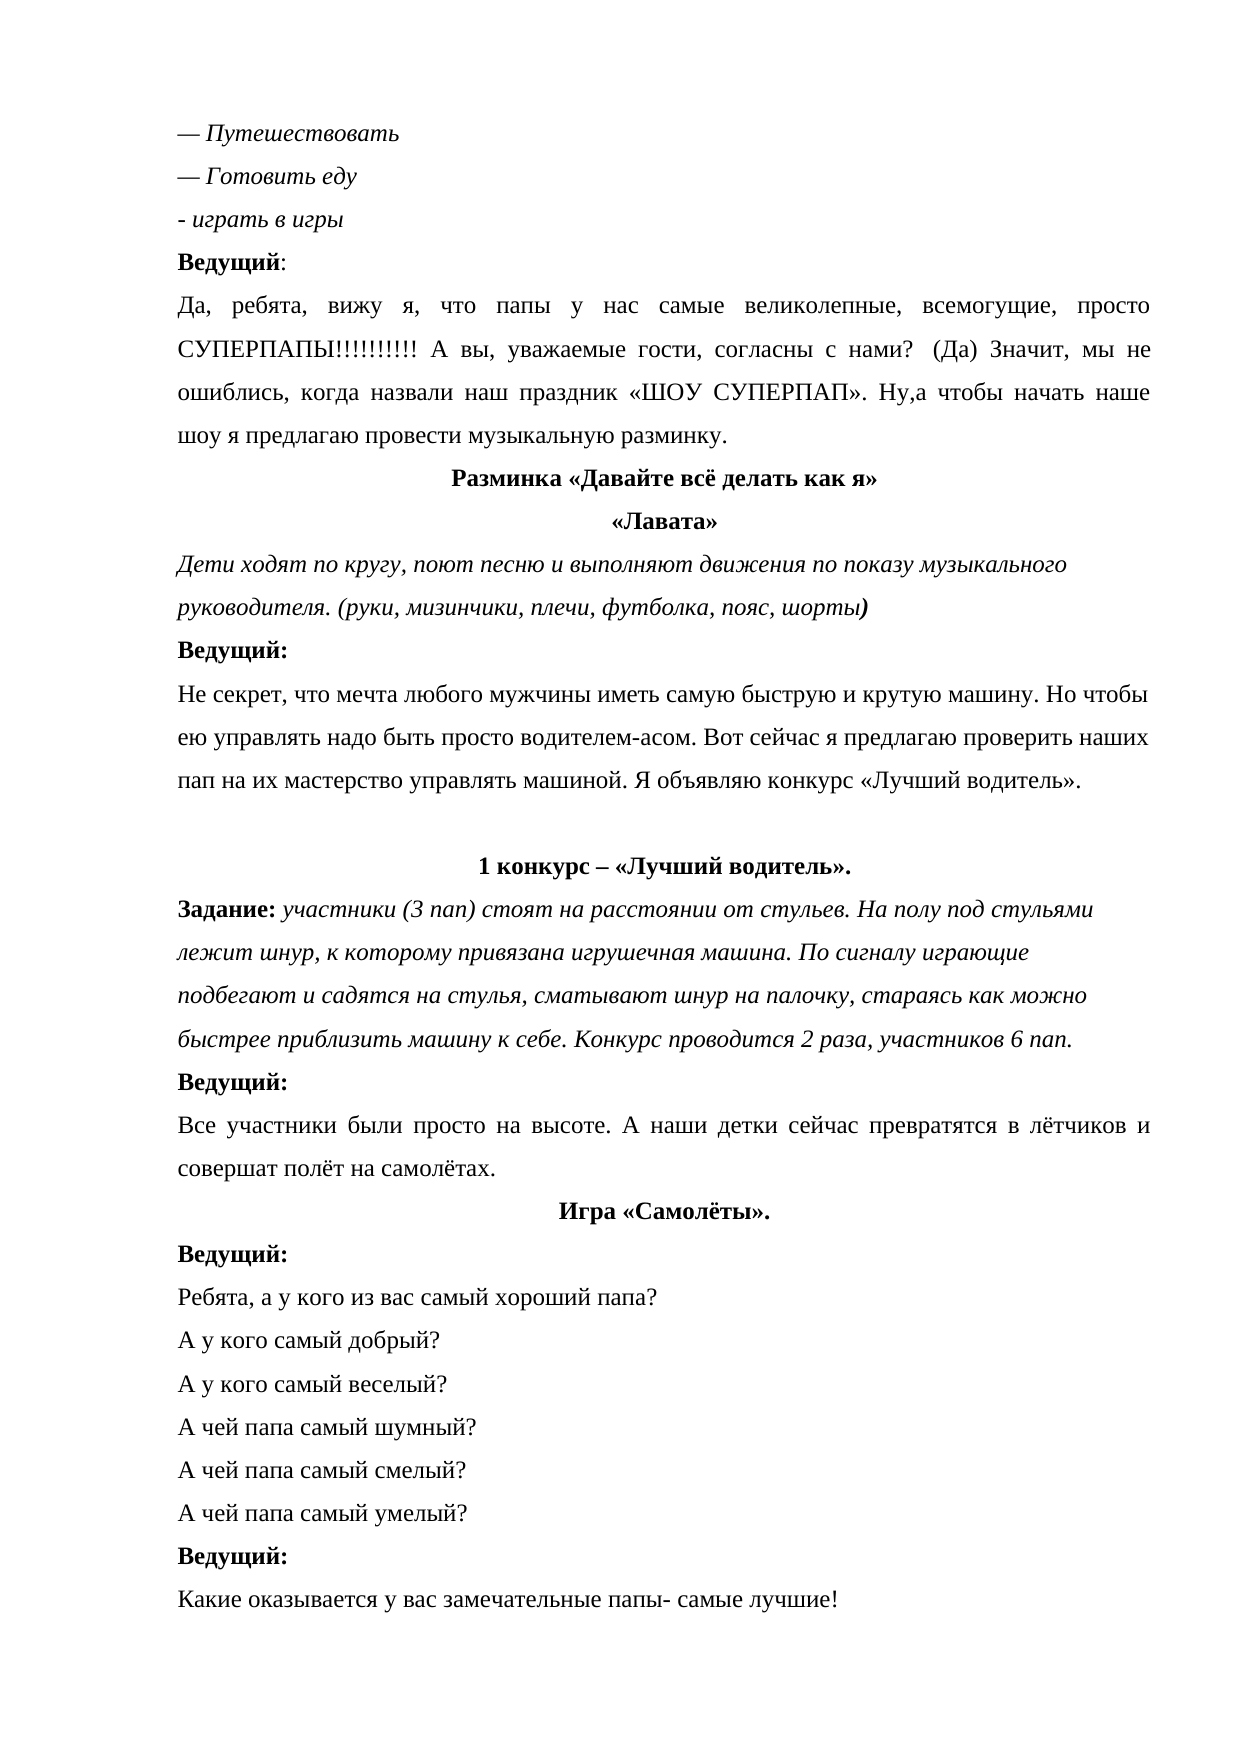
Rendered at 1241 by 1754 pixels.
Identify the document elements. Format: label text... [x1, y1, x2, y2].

text - играть в игры [177, 204, 1152, 233]
text А чей папа самый умелый? [177, 1498, 1152, 1527]
text Ведущий: [177, 636, 1152, 664]
text А чей папа самый смелый? [177, 1455, 1152, 1484]
text А у кого самый добрый? [177, 1326, 1152, 1354]
text Игра «Самолёты». [177, 1196, 1152, 1225]
text Все участники были просто на высоте. А наши детки сейчас превратятся в лётчиков и совершат полёт на самолётах. [177, 1110, 1152, 1182]
text Задание: участники (3 пап) стоят на расстоянии от стульев. На полу под стульями лежит шнур, к которому привязана игрушечная машина. По сигналу играющие подбегают и садятся на стулья, сматывают шнур на палочку, стараясь как можно быстрее приблизить машину к себе. Конкурс проводится 2 раза, участников 6 пап. [177, 894, 1152, 1052]
text А чей папа самый шумный? [177, 1412, 1152, 1441]
text Ведущий: [177, 1541, 1152, 1570]
text — Путешествовать [177, 118, 1152, 147]
text Какие оказывается у вас замечательные папы- самые лучшие! [177, 1584, 1152, 1613]
text «Лавата» [177, 506, 1152, 535]
text Ведущий: [177, 247, 1152, 276]
text — Готовить еду [177, 161, 1152, 190]
text Да, ребята, вижу я, что папы у нас самые великолепные, всемогущие, просто СУПЕРПАПЫ!!!!!!!!!! А вы, уважаемые гости, согласны с нами? (Да) Значит, мы не ошиблись, когда назвали наш праздник «ШОУ СУПЕРПАП». Ну,а чтобы начать наше шоу я предлагаю провести музыкальную разминку. [177, 291, 1152, 449]
text Не секрет, что мечта любого мужчины иметь самую быструю и крутую машину. Но чтобы ею управлять надо быть просто водителем-асом. Вот сейчас я предлагаю проверить наших пап на их мастерство управлять машиной. Я объявляю конкурс «Лучший водитель». [177, 679, 1152, 794]
text Ведущий: [177, 1067, 1152, 1096]
text Разминка «Давайте всё делать как я» [177, 463, 1152, 492]
text Ведущий: [177, 1239, 1152, 1268]
text Ребята, а у кого из вас самый хороший папа? [177, 1282, 1152, 1311]
text А у кого самый веселый? [177, 1369, 1152, 1397]
text Дети ходят по кругу, поют песню и выполняют движения по показу музыкального руководителя. (руки, мизинчики, плечи, футболка, пояс, шорты) [177, 549, 1152, 621]
text 1 конкурс – «Лучший водитель». [177, 851, 1152, 880]
